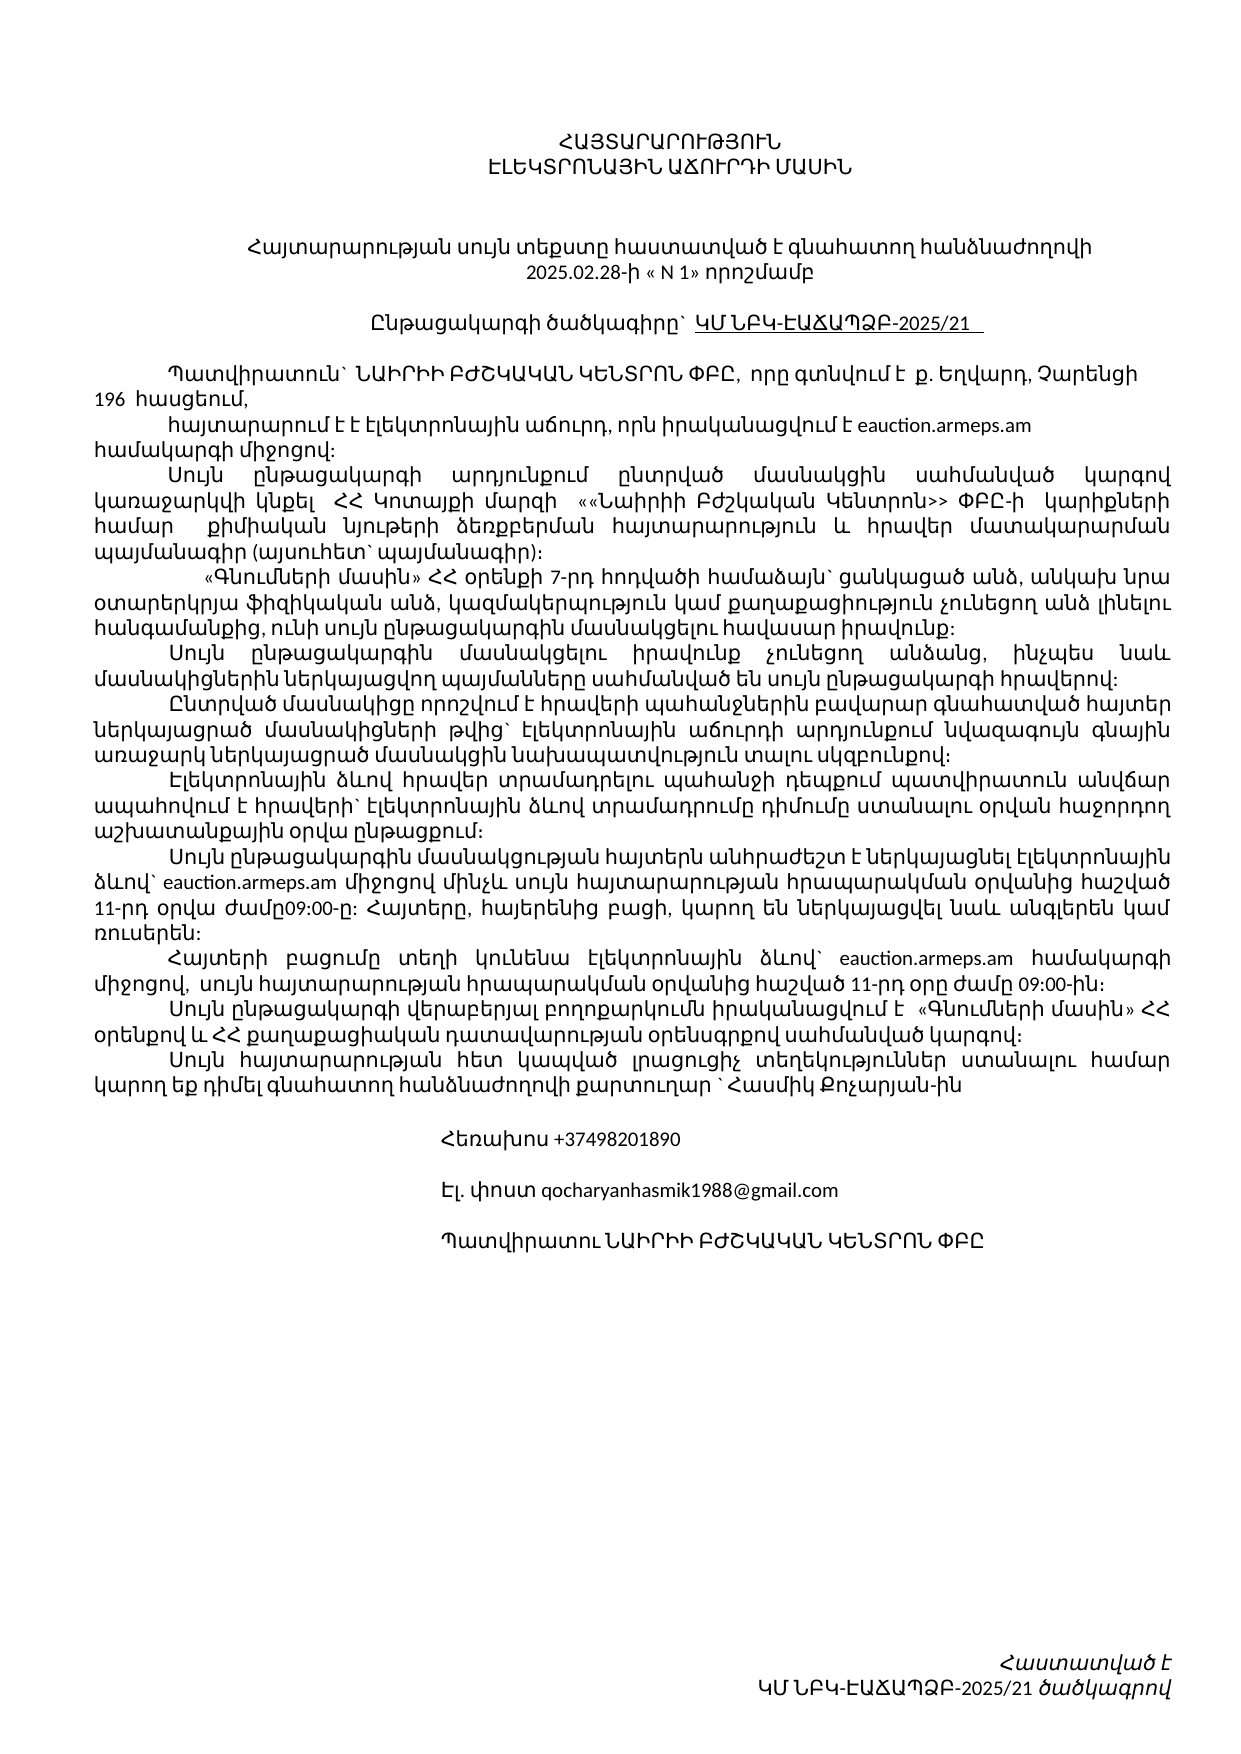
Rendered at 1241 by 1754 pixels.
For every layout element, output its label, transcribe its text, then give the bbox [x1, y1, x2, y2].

text Հեռախոս +37498201890 [94, 1126, 1171, 1152]
text Հաստատված է [94, 1650, 1171, 1675]
text «Գնումների մասին» ՀՀ օրենքի 7-րդ հոդվածի համաձայն` ցանկացած անձ, անկախ նրա օտարերկրյա ֆիզիկական անձ, կազմակերպություն կամ քաղաքացիություն չունեցող անձ լինելու հանգամանքից, ունի սույն ընթացակարգին մասնակցելու հավասար իրավունք: [94, 564, 1171, 641]
text Հայտերի բացումը տեղի կունենա էլեկտրոնային ձևով` eauction.armeps.am համակարգի միջոցով, սույն հայտարարության հրապարակման օրվանից հաշված 11-րդ օրը ժամը 09:00-ին։ [94, 946, 1171, 996]
text ՀԱՅՏԱՐԱՐՈՒԹՅՈՒՆ [94, 129, 1171, 154]
text Սույն ընթացակարգին մասնակցելու իրավունք չունեցող անձանց, ինչպես նաև մասնակիցներին ներկայացվող պայմանները սահմանված են սույն ընթացակարգի հրավերով: [94, 641, 1171, 691]
text Ընտրված մասնակիցը որոշվում է հրավերի պահանջներին բավարար գնահատված հայտեր ներկայացրած մասնակիցների թվից` էլեկտրոնային աճուրդի արդյունքում նվազագույն գնային առաջարկ ներկայացրած մասնակցին նախապատվություն տալու սկզբունքով։ [94, 691, 1171, 768]
text ԿՄ ՆԲԿ-ԷԱՃԱՊՁԲ-2025/21 ծածկագրով [94, 1675, 1171, 1701]
text Պատվիրատու ՆԱԻՐԻԻ ԲԺՇԿԱԿԱՆ ԿԵՆՏՐՈՆ ՓԲԸ [94, 1228, 1171, 1253]
text Սույն ընթացակարգի վերաբերյալ բողոքարկումն իրականացվում է «Գնումների մասին» ՀՀ օրենքով և ՀՀ քաղաքացիական դատավարության օրենսգրքով սահմանված կարգով։ [94, 996, 1171, 1047]
text Սույն ընթացակարգին մասնակցության հայտերն անհրաժեշտ է ներկայացնել էլեկտրոնային ձևով` eauction.armeps.am միջոցով մինչև սույն հայտարարության հրապարակման օրվանից հաշված 11-րդ օրվա ժամը09:00-ը: Հայտերը, հայերենից բացի, կարող են ներկայացվել նաև անգլերեն կամ ռուսերեն: [94, 844, 1171, 946]
text ԷԼԵԿՏՐՈՆԱՅԻՆ ԱՃՈՒՐԴԻ ՄԱՍԻՆ [94, 154, 1171, 180]
text Պատվիրատուն` ՆԱԻՐԻԻ ԲԺՇԿԱԿԱՆ ԿԵՆՏՐՈՆ ՓԲԸ, որը գտնվում է ք. Եղվարդ, Չարենցի 196 հասցեում, [94, 361, 1171, 412]
text Սույն ընթացակարգի արդյունքում ընտրված մասնակցին սահմանված կարգով կառաջարկվի կնքել ՀՀ Կոտայքի մարզի ««Նաիրիի Բժշկական Կենտրոն>> ՓԲԸ-ի կարիքների համար քիմիական նյութերի ձեռքբերման հայտարարություն և հրավեր մատակարարման պայմանագիր (այսուհետ` պայմանագիր)։ [94, 463, 1171, 564]
text 2025.02.28 -ի « N 1» որոշմամբ [94, 259, 1171, 285]
text Սույն հայտարարության հետ կապված լրացուցիչ տեղեկություններ ստանալու համար կարող եք դիմել գնահատող հանձնաժողովի քարտուղար ` Հասմիկ Քոչարյան-ին [94, 1047, 1171, 1098]
text Հայտարարության սույն տեքստը հաստատված է գնահատող հանձնաժողովի [94, 234, 1171, 259]
text Էլեկտրոնային ձևով հրավեր տրամադրելու պահանջի դեպքում պատվիրատուն անվճար ապահովում է հրավերի` էլեկտրոնային ձևով տրամադրումը դիմումը ստանալու օրվան հաջորդող աշխատանքային օրվա ընթացքում։ [94, 768, 1171, 844]
text հայտարարում է է էլեկտրոնային աճուրդ, որն իրականացվում է eauction.armeps.am համակարգի միջոցով: [94, 412, 1171, 463]
text Էլ. փոստ qocharyanhasmik1988@gmail.com [94, 1177, 1171, 1203]
text Ընթացակարգի ծածկագիրը` ԿՄ ՆԲԿ-ԷԱՃԱՊՁԲ-2025/21 [94, 310, 1171, 336]
